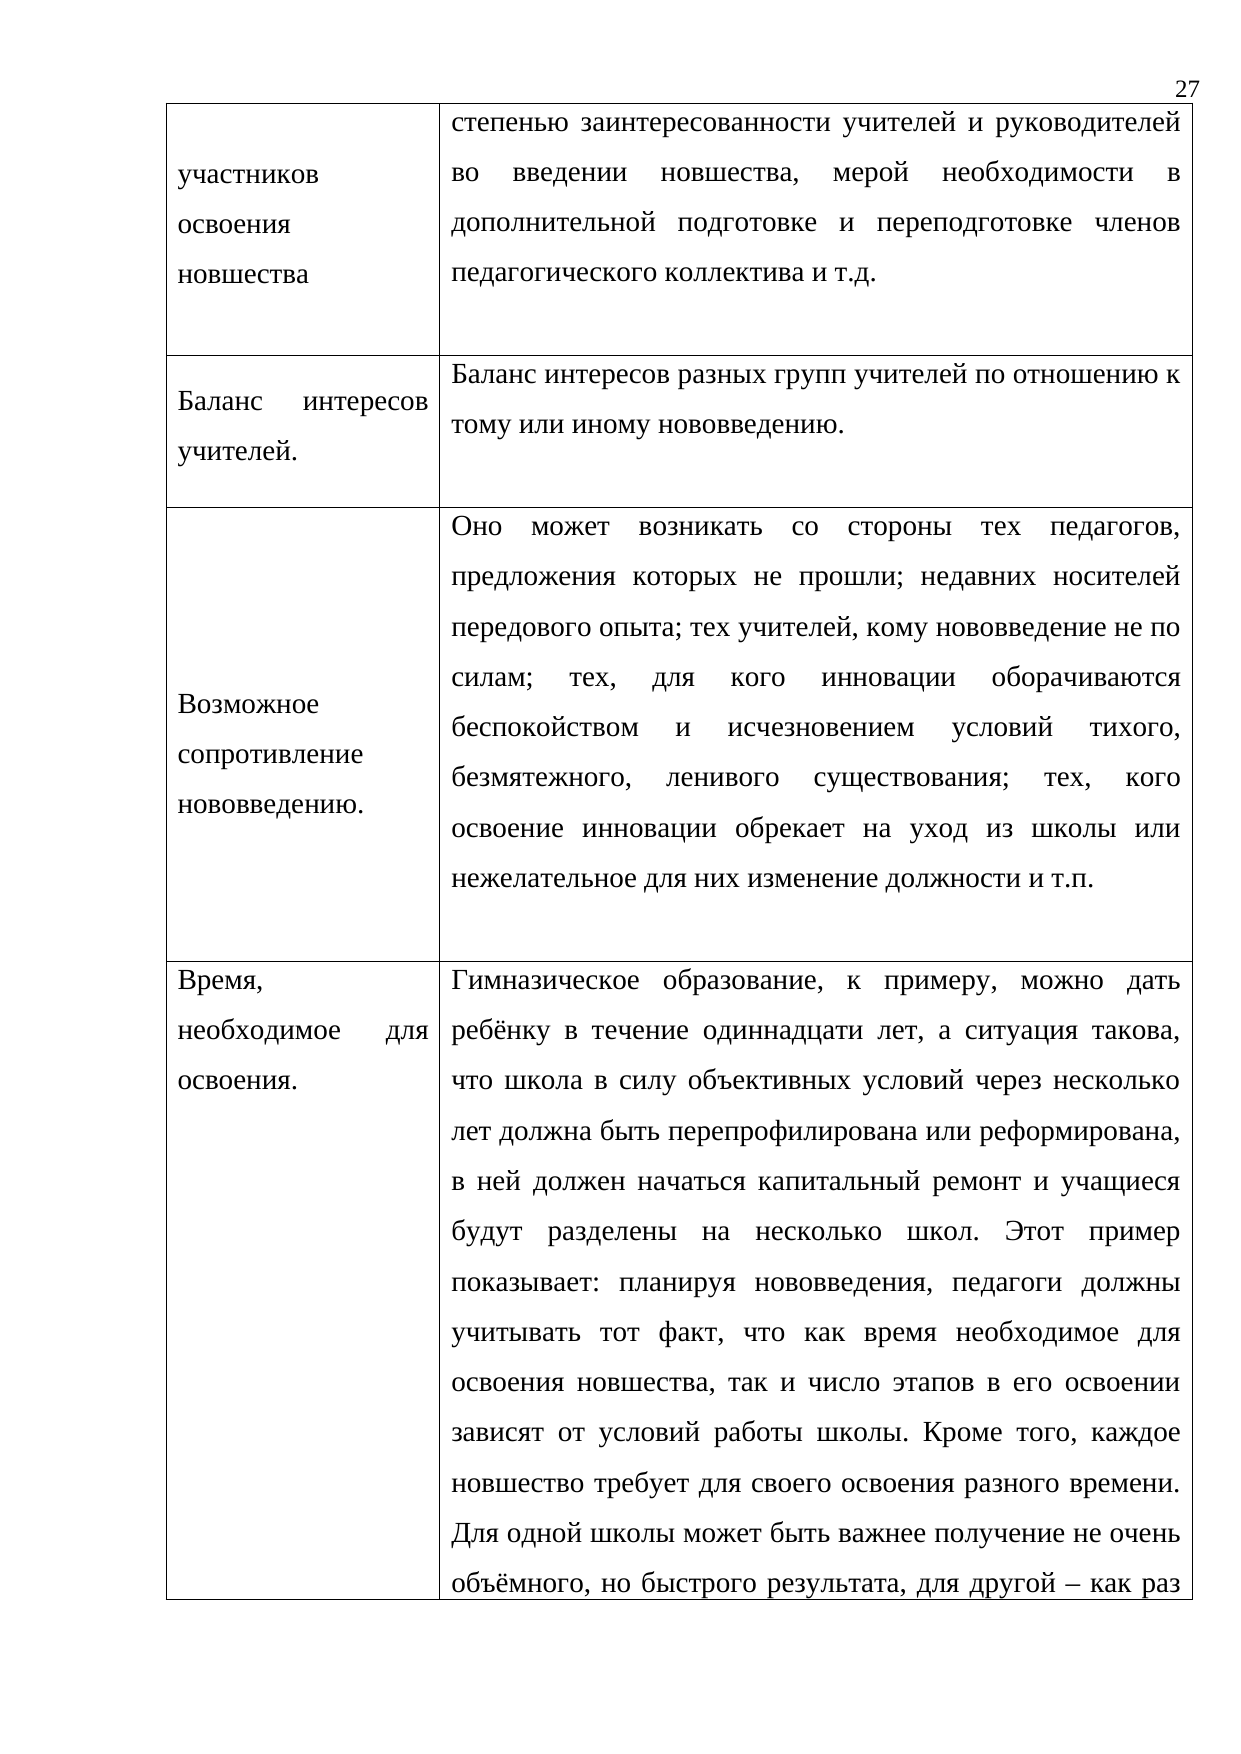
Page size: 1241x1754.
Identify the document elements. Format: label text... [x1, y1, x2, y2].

table_cell Оно может возникать со стороны тех педагогов, предложения которых не прошли; недавних носителей передового опыта; тех учителей, кому нововведение не по силам; тех, для кого инновации оборачиваются беспокойством и исчезновением условий тихого, безмятежного, ленивого существования; тех, кого освоение инновации обрекает на уход из школы или нежелательное для них изменение должности и т.п. [440, 508, 1192, 961]
table_cell Баланс интересов разных групп учителей по отношению к тому или иному нововведению. [440, 356, 1192, 507]
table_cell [440, 962, 1192, 1599]
table_cell Возможное сопротивление нововведению. [167, 508, 439, 961]
table_cell Баланс интересов учителей. [167, 356, 439, 507]
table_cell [167, 962, 439, 1599]
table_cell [440, 104, 1192, 355]
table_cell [167, 104, 439, 355]
